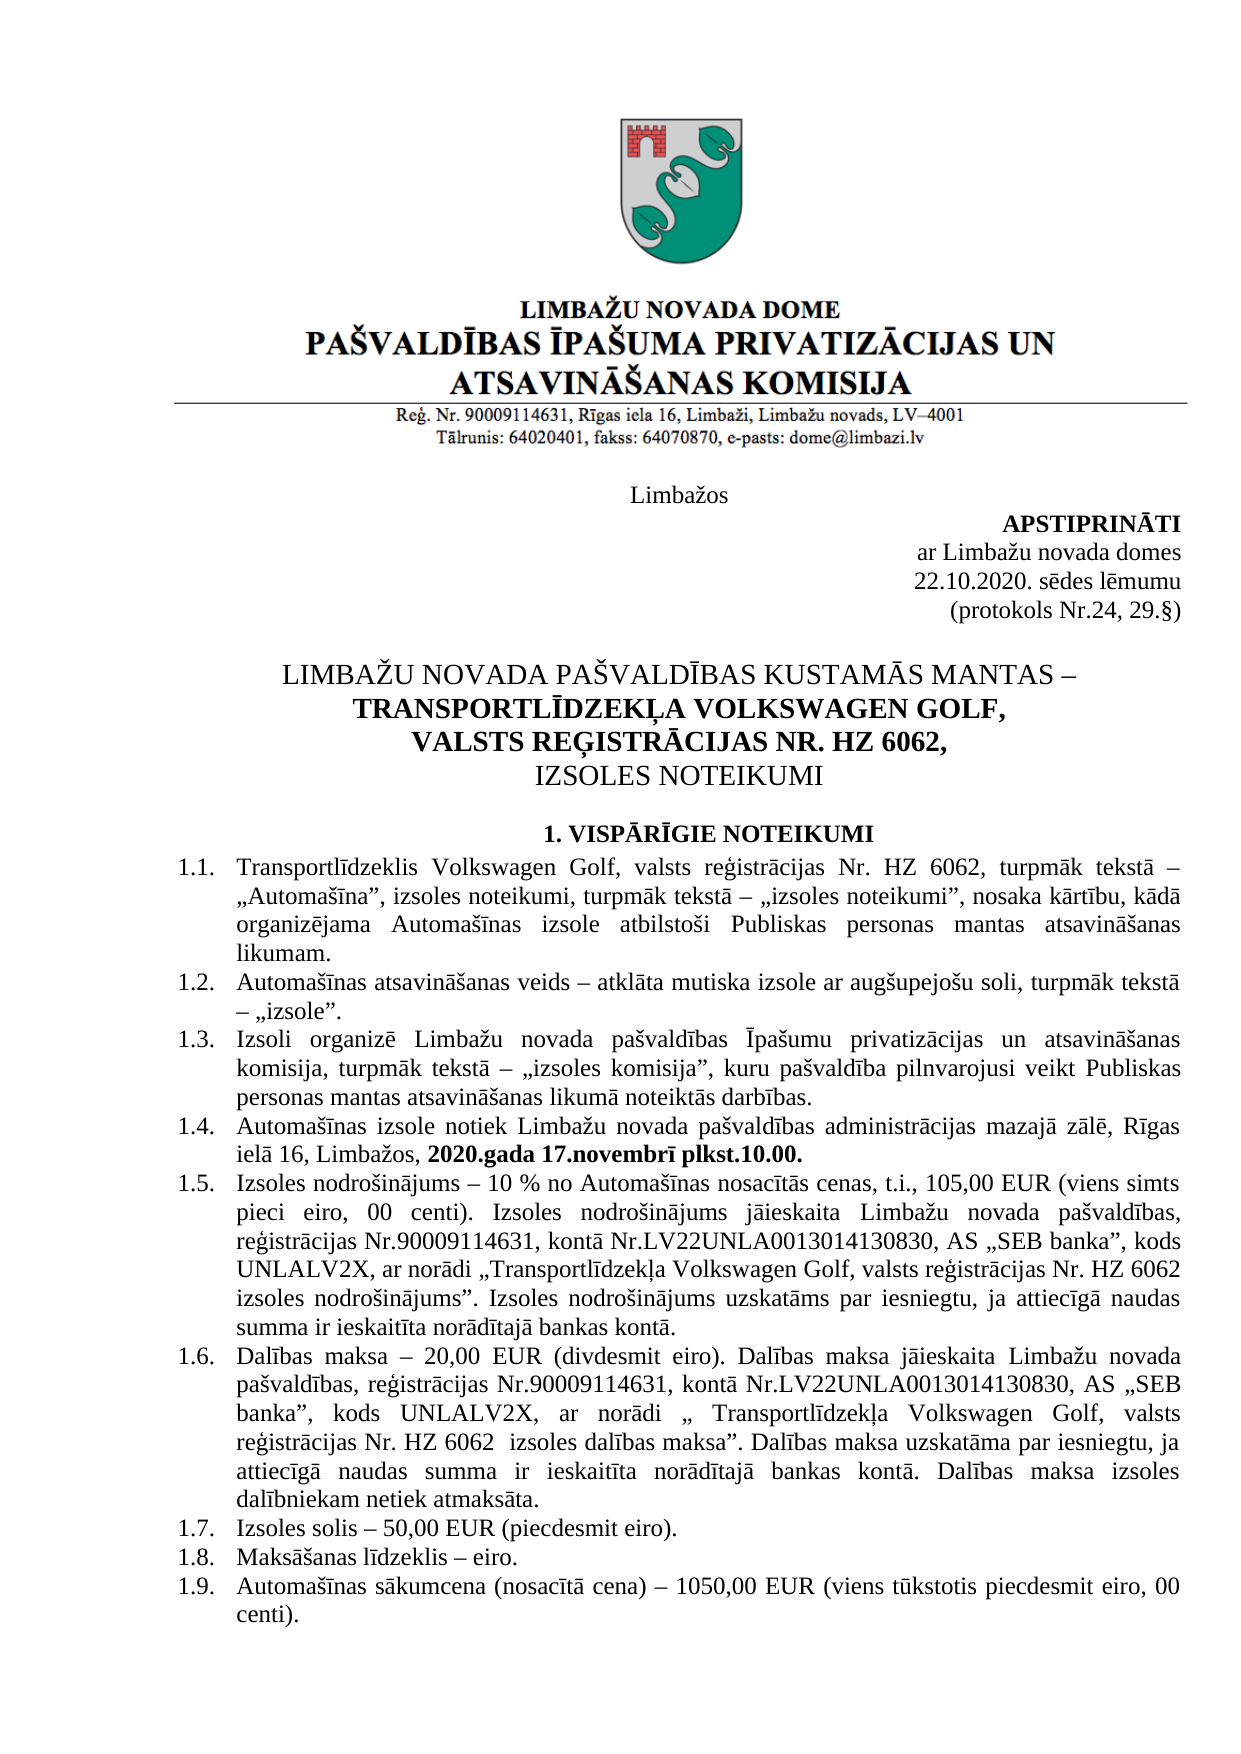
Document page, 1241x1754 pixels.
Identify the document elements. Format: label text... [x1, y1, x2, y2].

text 22.10.2020. sēdes lēmumu [177, 566, 1181, 595]
text ar Limbažu novada domes [477, 537, 1181, 566]
text APSTIPRINĀTI [852, 509, 1181, 537]
list Izsoles nodrošinājums – 10 % no Automašīnas nosacītās cenas, t.i., 105,00 EUR (viens simts pieci eiro, 00 centi). Izsoles nodrošinājums jāieskaita Limbažu novada pašvaldības, reģistrācijas Nr.90009114631, kontā Nr.LV22UNLA0013014130830, AS „SEB banka”, kods UNLALV2X, ar norādi „Transportlīdzekļa Volkswagen Golf, valsts reģistrācijas Nr. HZ 6062 izsoles nodrošinājums”. Izsoles nodrošinājums uzskatāms par iesniegtu, ja attiecīgā naudas summa ir ieskaitīta norādītajā bankas kontā. [177, 1168, 1181, 1341]
text (protokols Nr.24, 29.§) [177, 595, 1181, 624]
text LIMBAŽU NOVADA PAŠVALDĪBAS KUSTAMĀS MANTAS – transportlīdzekļa Volkswagen Golf, [177, 657, 1181, 724]
list Maksāšanas līdzeklis – eiro. [177, 1542, 1181, 1571]
list Dalības maksa – 20,00 EUR (divdesmit eiro). Dalības maksa jāieskaita Limbažu novada pašvaldības, reģistrācijas Nr.90009114631, kontā Nr.LV22UNLA0013014130830, AS „SEB banka”, kods UNLALV2X, ar norādi „ Transportlīdzekļa Volkswagen Golf, valsts reģistrācijas Nr. HZ 6062 izsoles dalības maksa”. Dalības maksa uzskatāma par iesniegtu, ja attiecīgā naudas summa ir ieskaitīta norādītajā bankas kontā. Dalības maksa izsoles dalībniekam netiek atmaksāta. [177, 1341, 1181, 1513]
list Automašīnas atsavināšanas veids – atklāta mutiska izsole ar augšupejošu soli, turpmāk tekstā – „izsole”. [177, 967, 1181, 1024]
list Automašīnas izsole notiek Limbažu novada pašvaldības administrācijas mazajā zālē, Rīgas ielā 16, Limbažos, 2020.gada 17.novembrī plkst.10.00. [177, 1111, 1181, 1168]
list Izsoli organizē Limbažu novada pašvaldības Īpašumu privatizācijas un atsavināšanas komisija, turpmāk tekstā – „izsoles komisija”, kuru pašvaldība pilnvarojusi veikt Publiskas personas mantas atsavināšanas likumā noteiktās darbības. [177, 1024, 1181, 1111]
text IZSOLES nOTEIKUMI [177, 758, 1181, 791]
list Izsoles solis – 50,00 EUR (piecdesmit eiro). [177, 1513, 1181, 1542]
list Transportlīdzeklis Volkswagen Golf, valsts reģistrācijas Nr. HZ 6062, turpmāk tekstā – „Automašīna”, izsoles noteikumi, turpmāk tekstā – „izsoles noteikumi”, nosaka kārtību, kādā organizējama Automašīnas izsole atbilstoši Publiskas personas mantas atsavināšanas likumam. [177, 852, 1181, 967]
picture [0, 0, 1241, 452]
text 1. vispārīgie noteikumi [177, 819, 1181, 848]
text Limbažos [177, 480, 1181, 509]
list Automašīnas sākumcena (nosacītā cena) – 1050,00 EUR (viens tūkstotis piecdesmit eiro, 00 centi). [177, 1571, 1181, 1628]
text valsts reģistrācijas Nr. HZ 6062, [177, 724, 1181, 758]
